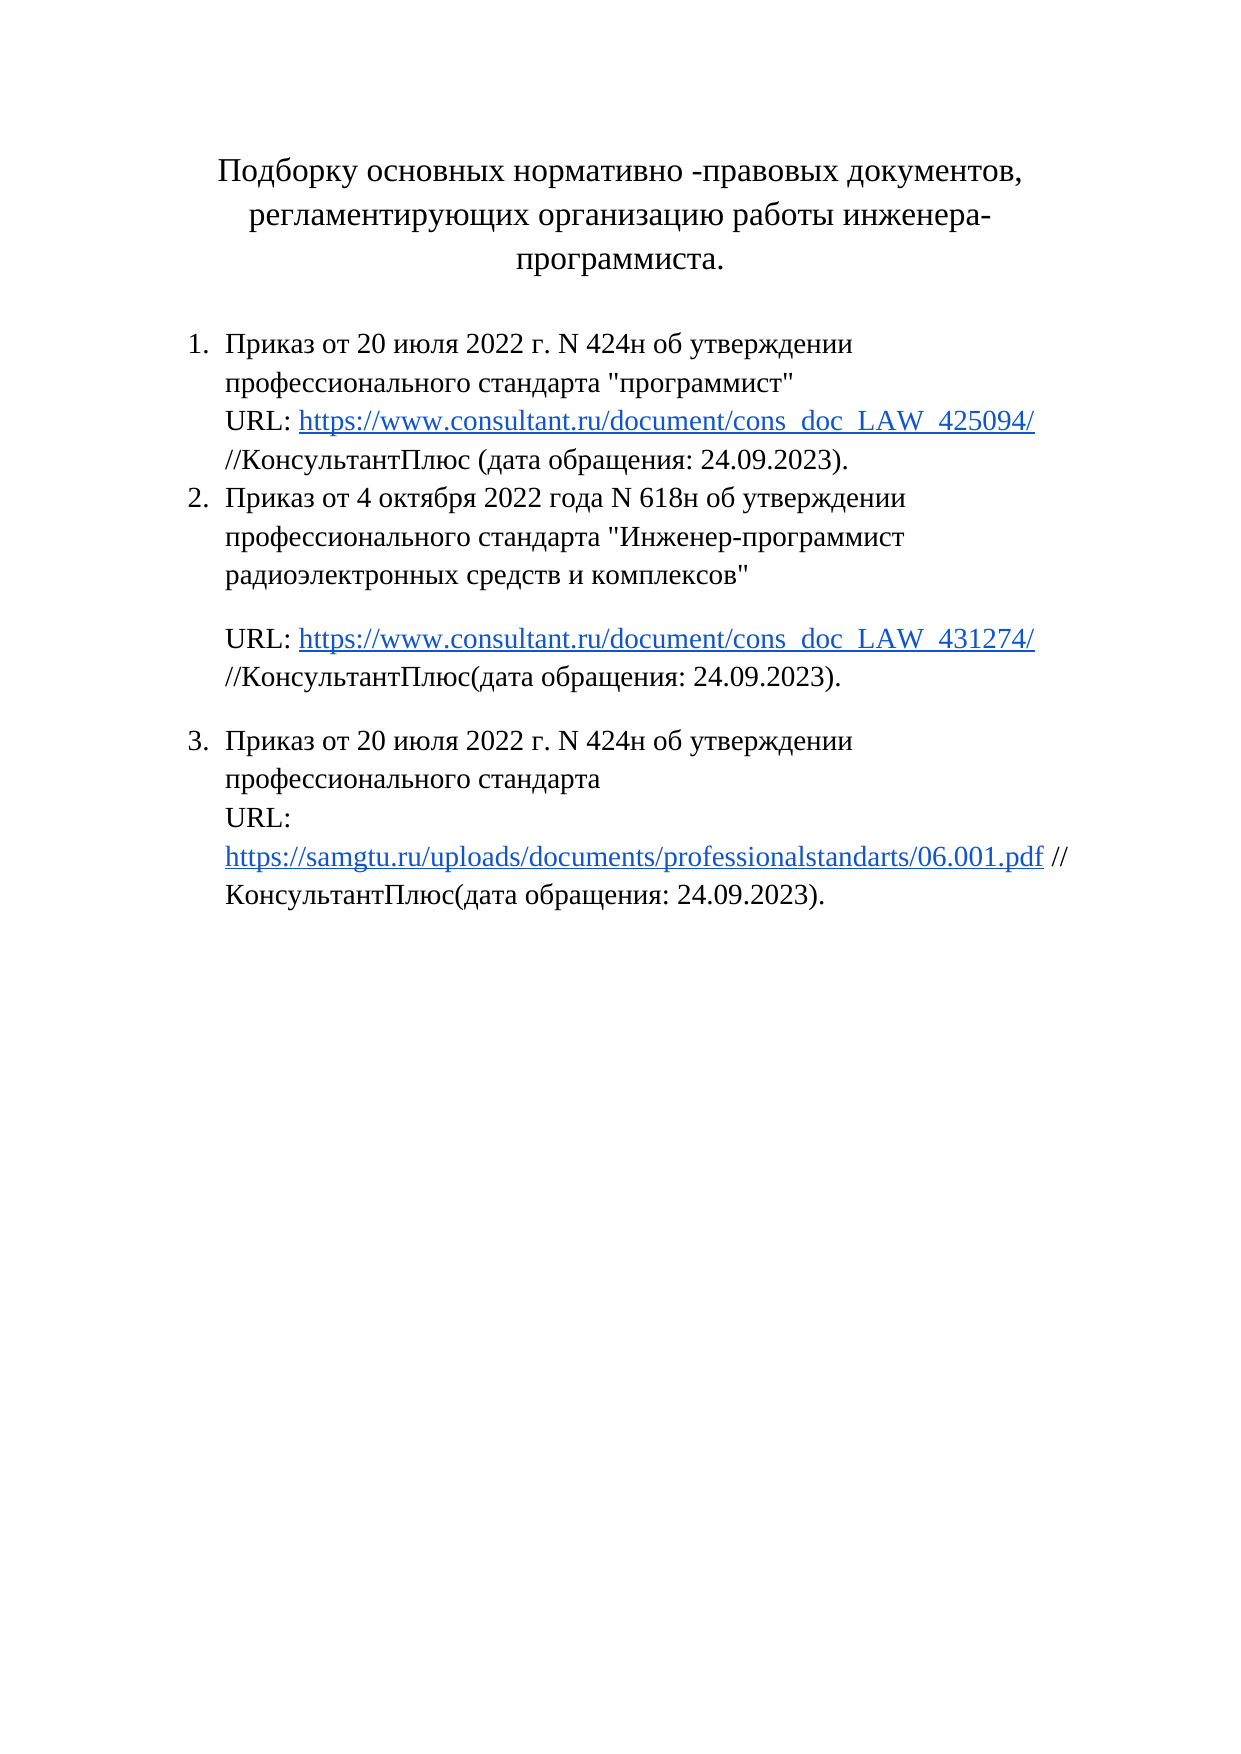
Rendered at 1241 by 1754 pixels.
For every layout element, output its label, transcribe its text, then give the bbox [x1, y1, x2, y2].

text URL: https://www.consultant.ru/document/cons_doc_LAW_431274/ //КонсультантПлюс(дата обращения: 24.09.2023). [87, 621, 1178, 693]
list Приказ от 20 июля 2022 г. N 424н об утверждении профессионального стандарта [187, 723, 1090, 795]
list Приказ от 4 октября 2022 года N 618н об утверждении профессионального стандарта "Инженер-программист радиоэлектронных средств и комплексов" [50, 480, 1178, 591]
text Подборку основных нормативно -правовых документов, регламентирующих организацию работы инженера-программиста. [150, 150, 1090, 276]
list Приказ от 20 июля 2022 г. N 424н об утверждении профессионального стандарта "программист" [187, 326, 1090, 398]
text URL: https://samgtu.ru/uploads/documents/professionalstandarts/06.001.pdf // КонсультантПлюс(дата обращения: 24.09.2023). [225, 800, 1090, 911]
text URL: https://www.consultant.ru/document/cons_doc_LAW_425094/ //КонсультантПлюс (дата обращения: 24.09.2023). [225, 403, 1090, 475]
